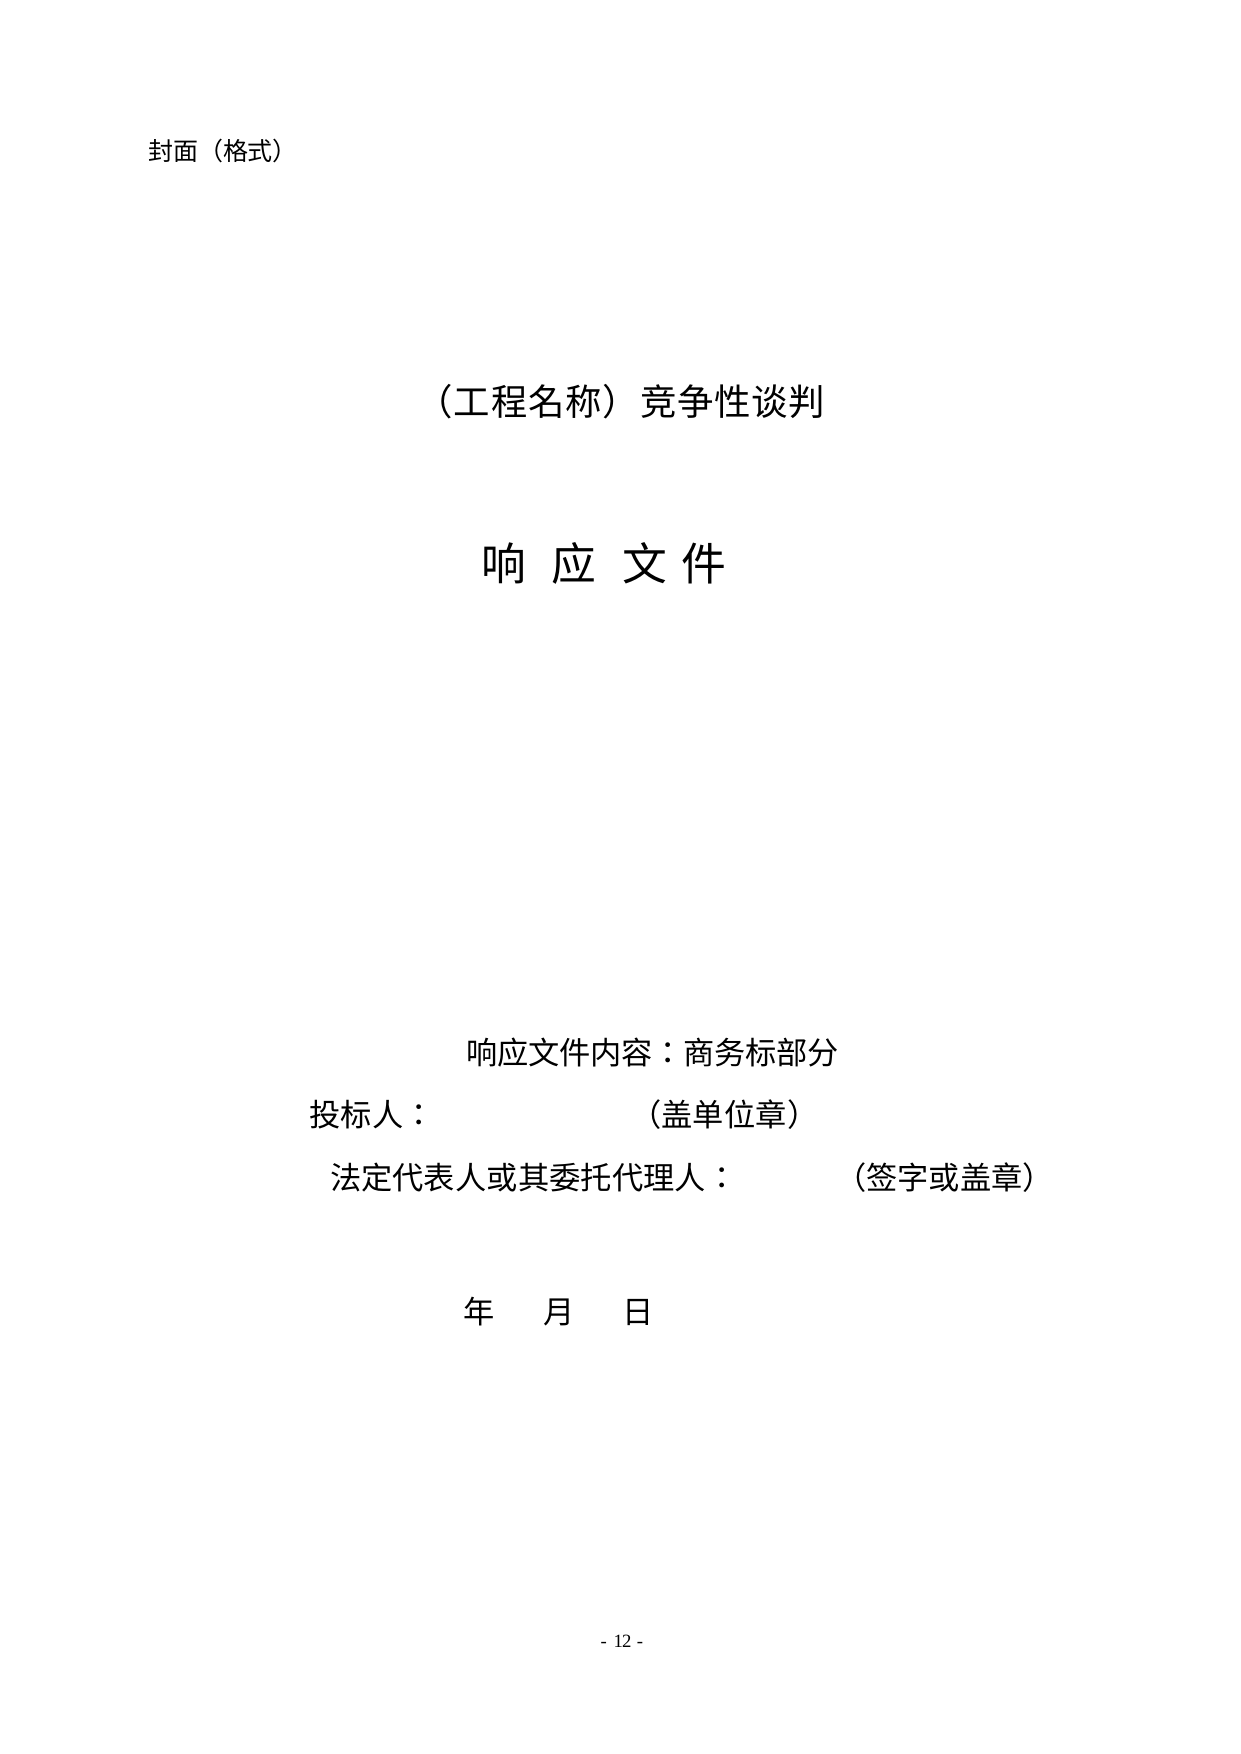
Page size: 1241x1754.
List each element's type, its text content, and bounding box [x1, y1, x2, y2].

text （工程名称）竞争性谈判 [417, 408, 1054, 535]
text 年 月 日 [464, 1293, 1054, 1331]
text 法定代表人或其委托代理人： （签字或盖章） [148, 1158, 1054, 1197]
text 投标人： （盖单位章） [309, 1096, 1054, 1135]
text 响 应 文 件 [481, 535, 1054, 591]
text 响应文件内容：商务标部分 [466, 1033, 1054, 1072]
text 封面（格式） [148, 136, 1054, 167]
